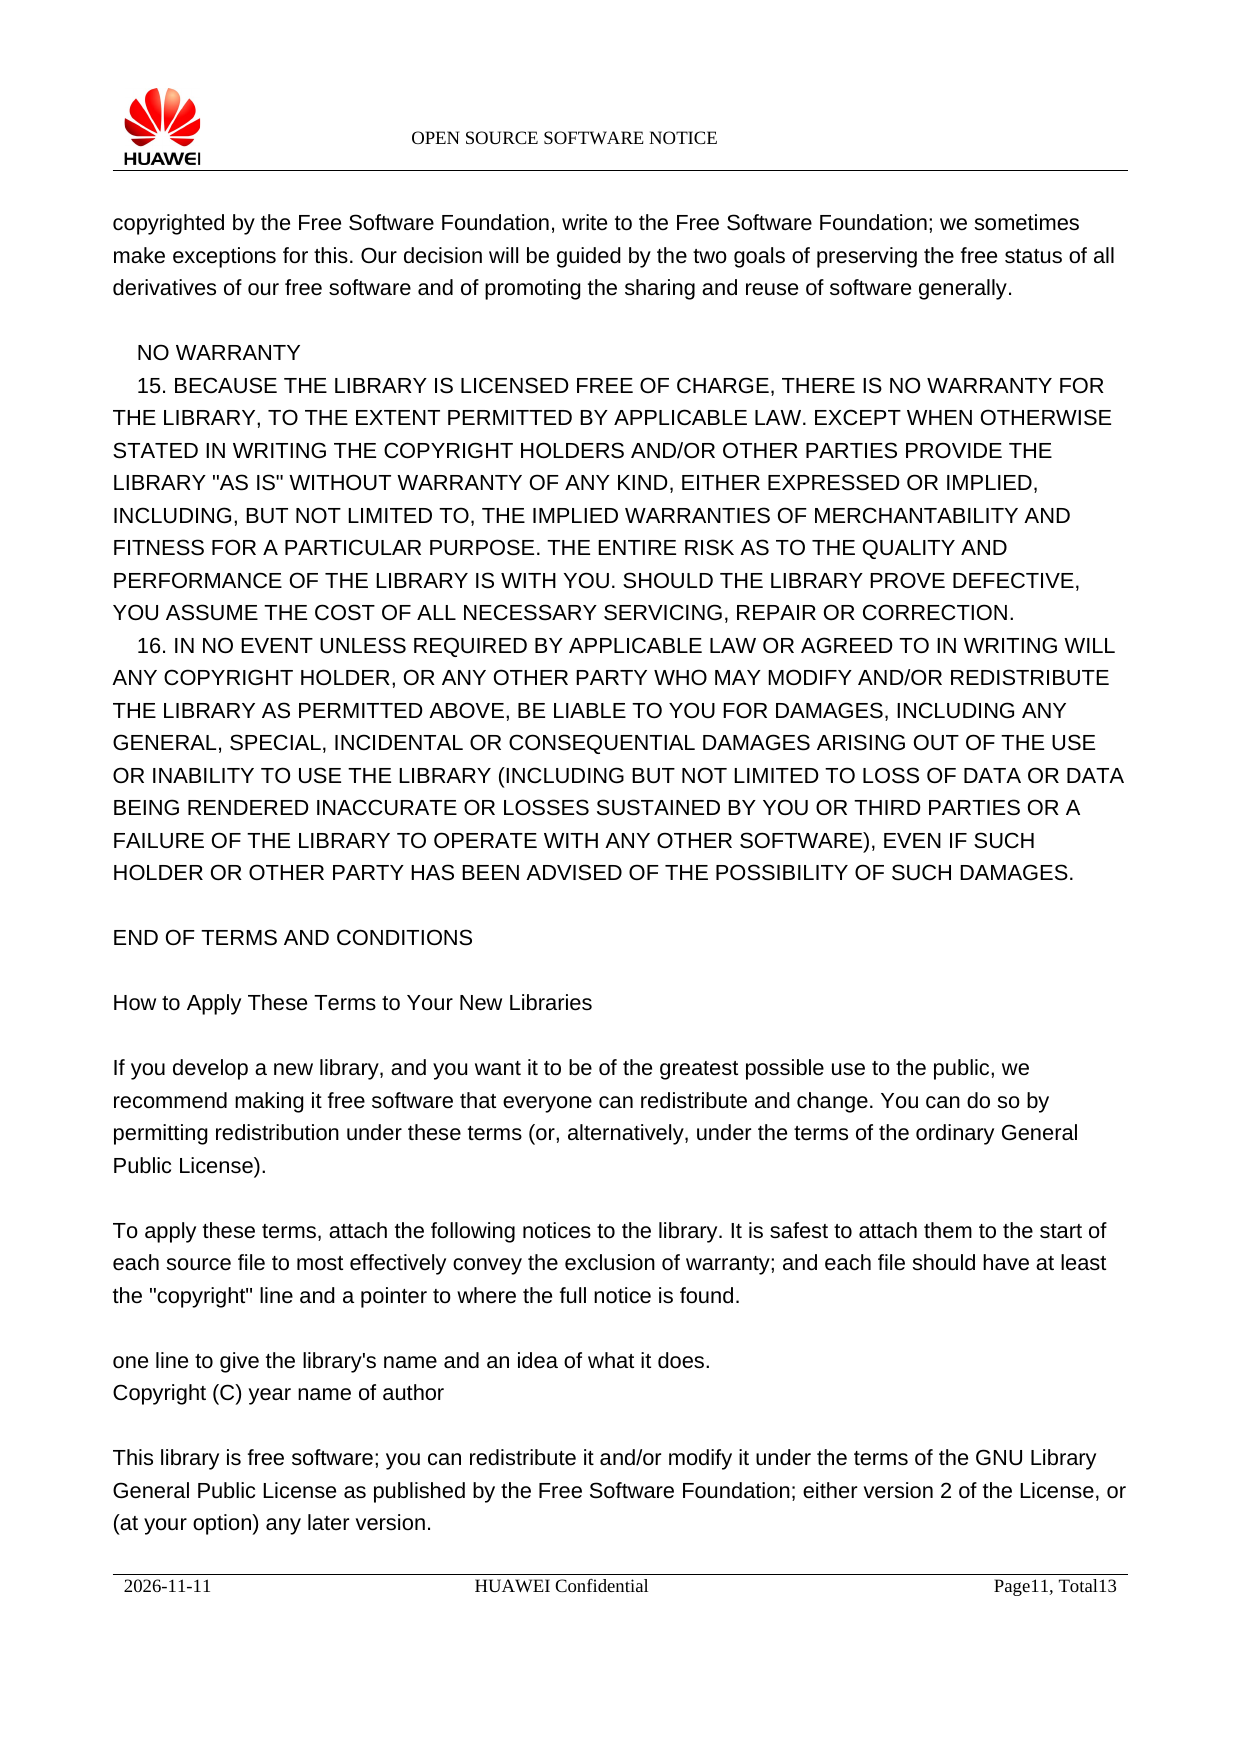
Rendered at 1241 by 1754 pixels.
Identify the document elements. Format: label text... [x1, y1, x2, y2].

text How to Apply These Terms to Your New Libraries [112, 986, 1128, 1019]
text 16. IN NO EVENT UNLESS REQUIRED BY APPLICABLE LAW OR AGREED TO IN WRITING WILL ANY COPYRIGHT HOLDER, OR ANY OTHER PARTY WHO MAY MODIFY AND/OR REDISTRIBUTE THE LIBRARY AS PERMITTED ABOVE, BE LIABLE TO YOU FOR DAMAGES, INCLUDING ANY GENERAL, SPECIAL, INCIDENTAL OR CONSEQUENTIAL DAMAGES ARISING OUT OF THE USE OR INABILITY TO USE THE LIBRARY (INCLUDING BUT NOT LIMITED TO LOSS OF DATA OR DATA BEING RENDERED INACCURATE OR LOSSES SUSTAINED BY YOU OR THIRD PARTIES OR A FAILURE OF THE LIBRARY TO OPERATE WITH ANY OTHER SOFTWARE), EVEN IF SUCH HOLDER OR OTHER PARTY HAS BEEN ADVISED OF THE POSSIBILITY OF SUCH DAMAGES. [112, 629, 1128, 889]
text one line to give the library's name and an idea of what it does. [112, 1344, 1128, 1376]
text This library is free software; you can redistribute it and/or modify it under the terms of the GNU Library General Public License as published by the Free Software Foundation; either version 2 of the License, or (at your option) any later version. [112, 1441, 1128, 1539]
text END OF TERMS AND CONDITIONS [112, 921, 1128, 954]
text If you develop a new library, and you want it to be of the greatest possible use to the public, we recommend making it free software that everyone can redistribute and change. You can do so by permitting redistribution under these terms (or, alternatively, under the terms of the ordinary General Public License). [112, 1051, 1128, 1181]
picture [124, 88, 201, 165]
text Copyright (C) year name of author [112, 1376, 1128, 1409]
text 15. BECAUSE THE LIBRARY IS LICENSED FREE OF CHARGE, THERE IS NO WARRANTY FOR THE LIBRARY, TO THE EXTENT PERMITTED BY APPLICABLE LAW. EXCEPT WHEN OTHERWISE STATED IN WRITING THE COPYRIGHT HOLDERS AND/OR OTHER PARTIES PROVIDE THE LIBRARY "AS IS" WITHOUT WARRANTY OF ANY KIND, EITHER EXPRESSED OR IMPLIED, INCLUDING, BUT NOT LIMITED TO, THE IMPLIED WARRANTIES OF MERCHANTABILITY AND FITNESS FOR A PARTICULAR PURPOSE. THE ENTIRE RISK AS TO THE QUALITY AND PERFORMANCE OF THE LIBRARY IS WITH YOU. SHOULD THE LIBRARY PROVE DEFECTIVE, YOU ASSUME THE COST OF ALL NECESSARY SERVICING, REPAIR OR CORRECTION. [112, 369, 1128, 629]
text To apply these terms, attach the following notices to the library. It is safest to attach them to the start of each source file to most effectively convey the exclusion of warranty; and each file should have at least the "copyright" line and a pointer to where the full notice is found. [112, 1214, 1128, 1311]
text NO WARRANTY [112, 336, 1128, 369]
